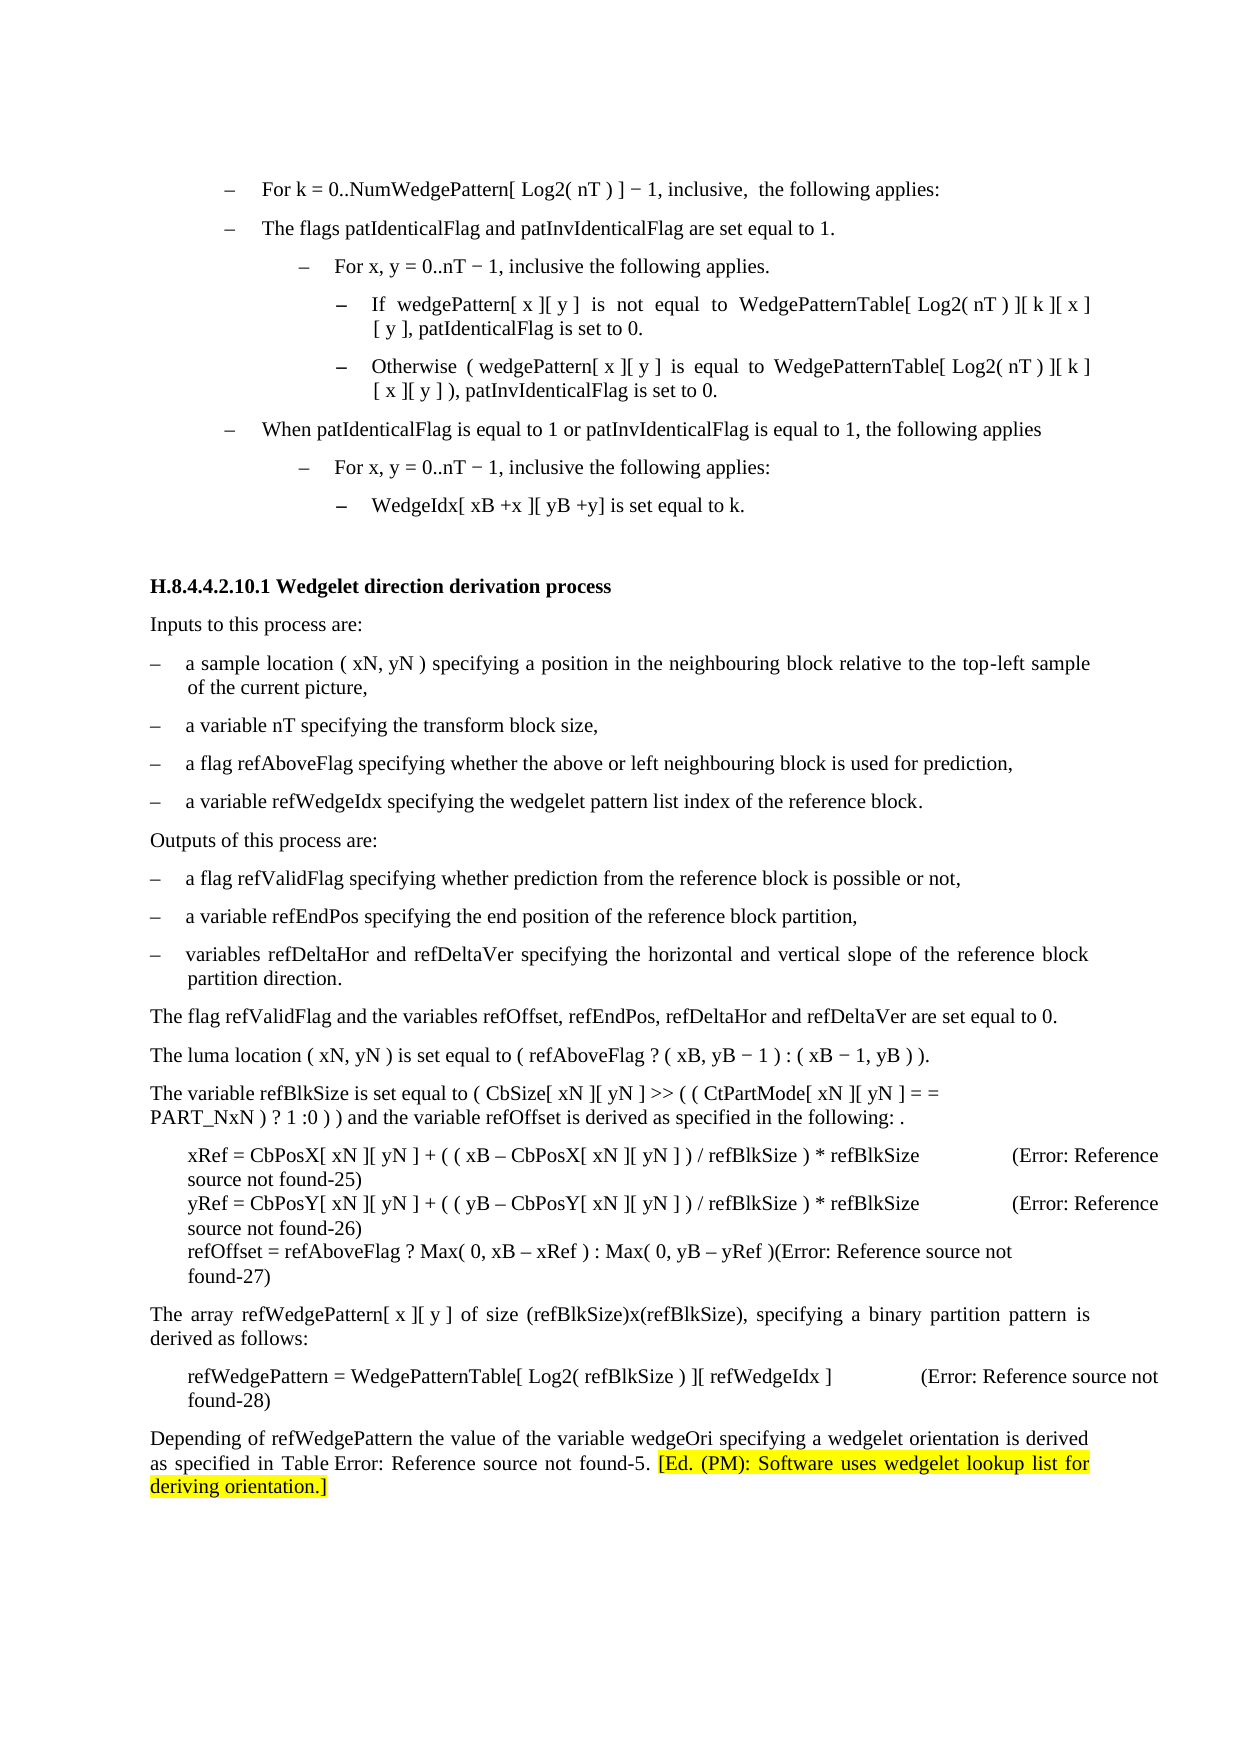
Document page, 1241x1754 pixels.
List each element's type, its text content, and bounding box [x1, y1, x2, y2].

text For x, y = 0..nT − 1, inclusive the following applies. [299, 254, 1090, 278]
text a flag refAboveFlag specifying whether the above or left neighbouring block is used for prediction, [150, 751, 1090, 775]
text a variable nT specifying the transform block size, [150, 713, 1090, 737]
text variables refDeltaHor and refDeltaVer specifying the horizontal and vertical slope of the reference block partition direction. [150, 942, 1090, 990]
text a variable refWedgeIdx specifying the wedgelet pattern list index of the reference block. [150, 789, 1090, 813]
text Otherwise ( wedgePattern[ x ][ y ] is equal to WedgePatternTable[ Log2( nT ) ][ k ][ x ][ y ] ), patInvIdenticalFlag is set to 0. [336, 354, 1090, 402]
text The flags patIdenticalFlag and patInvIdenticalFlag are set equal to 1. [224, 215, 1090, 239]
list The flag refValidFlag and the variables refOffset, refEndPos, refDeltaHor and refDeltaVer are set equal to 0. [150, 1004, 1090, 1028]
text The array refWedgePattern[ x ][ y ] of size (refBlkSize)x(refBlkSize), specifying a binary partition pattern is derived as follows: [150, 1302, 1090, 1350]
text Inputs to this process are: [150, 612, 1090, 636]
text If wedgePattern[ x ][ y ] is not equal to WedgePatternTable[ Log2( nT ) ][ k ][ x ][ y ], patIdenticalFlag is set to 0. [336, 292, 1090, 340]
text Outputs of this process are: [150, 827, 1090, 852]
list H.8.4.4.2.10.1 Wedgelet direction derivation process [150, 574, 1090, 598]
text WedgeIdx[ xB +x ][ yB +y] is set equal to k. [336, 493, 1090, 517]
text a variable refEndPos specifying the end position of the reference block partition, [150, 904, 1090, 928]
text For k = 0..NumWedgePattern[ Log2( nT ) ] − 1, inclusive, the following applies: [224, 177, 1090, 201]
text a sample location ( xN, yN ) specifying a position in the neighbouring block relative to the top-left sample of the current picture, [150, 651, 1090, 699]
list The luma location ( xN, yN ) is set equal to ( refAboveFlag ? ( xB, yB − 1 ) : ( xB − 1, yB ) ). [150, 1043, 1090, 1067]
text When patIdenticalFlag is equal to 1 or patInvIdenticalFlag is equal to 1, the following applies [224, 416, 1090, 441]
text For x, y = 0..nT − 1, inclusive the following applies: [299, 455, 1090, 479]
list The variable refBlkSize is set equal to ( CbSize[ xN ][ yN ] >> ( ( CtPartMode[ xN ][ yN ] = = PART_NxN ) ? 1 :0 ) ) and the variable refOffset is derived as specified in the following: . [150, 1081, 1090, 1129]
text a flag refValidFlag specifying whether prediction from the reference block is possible or not, [150, 866, 1090, 890]
